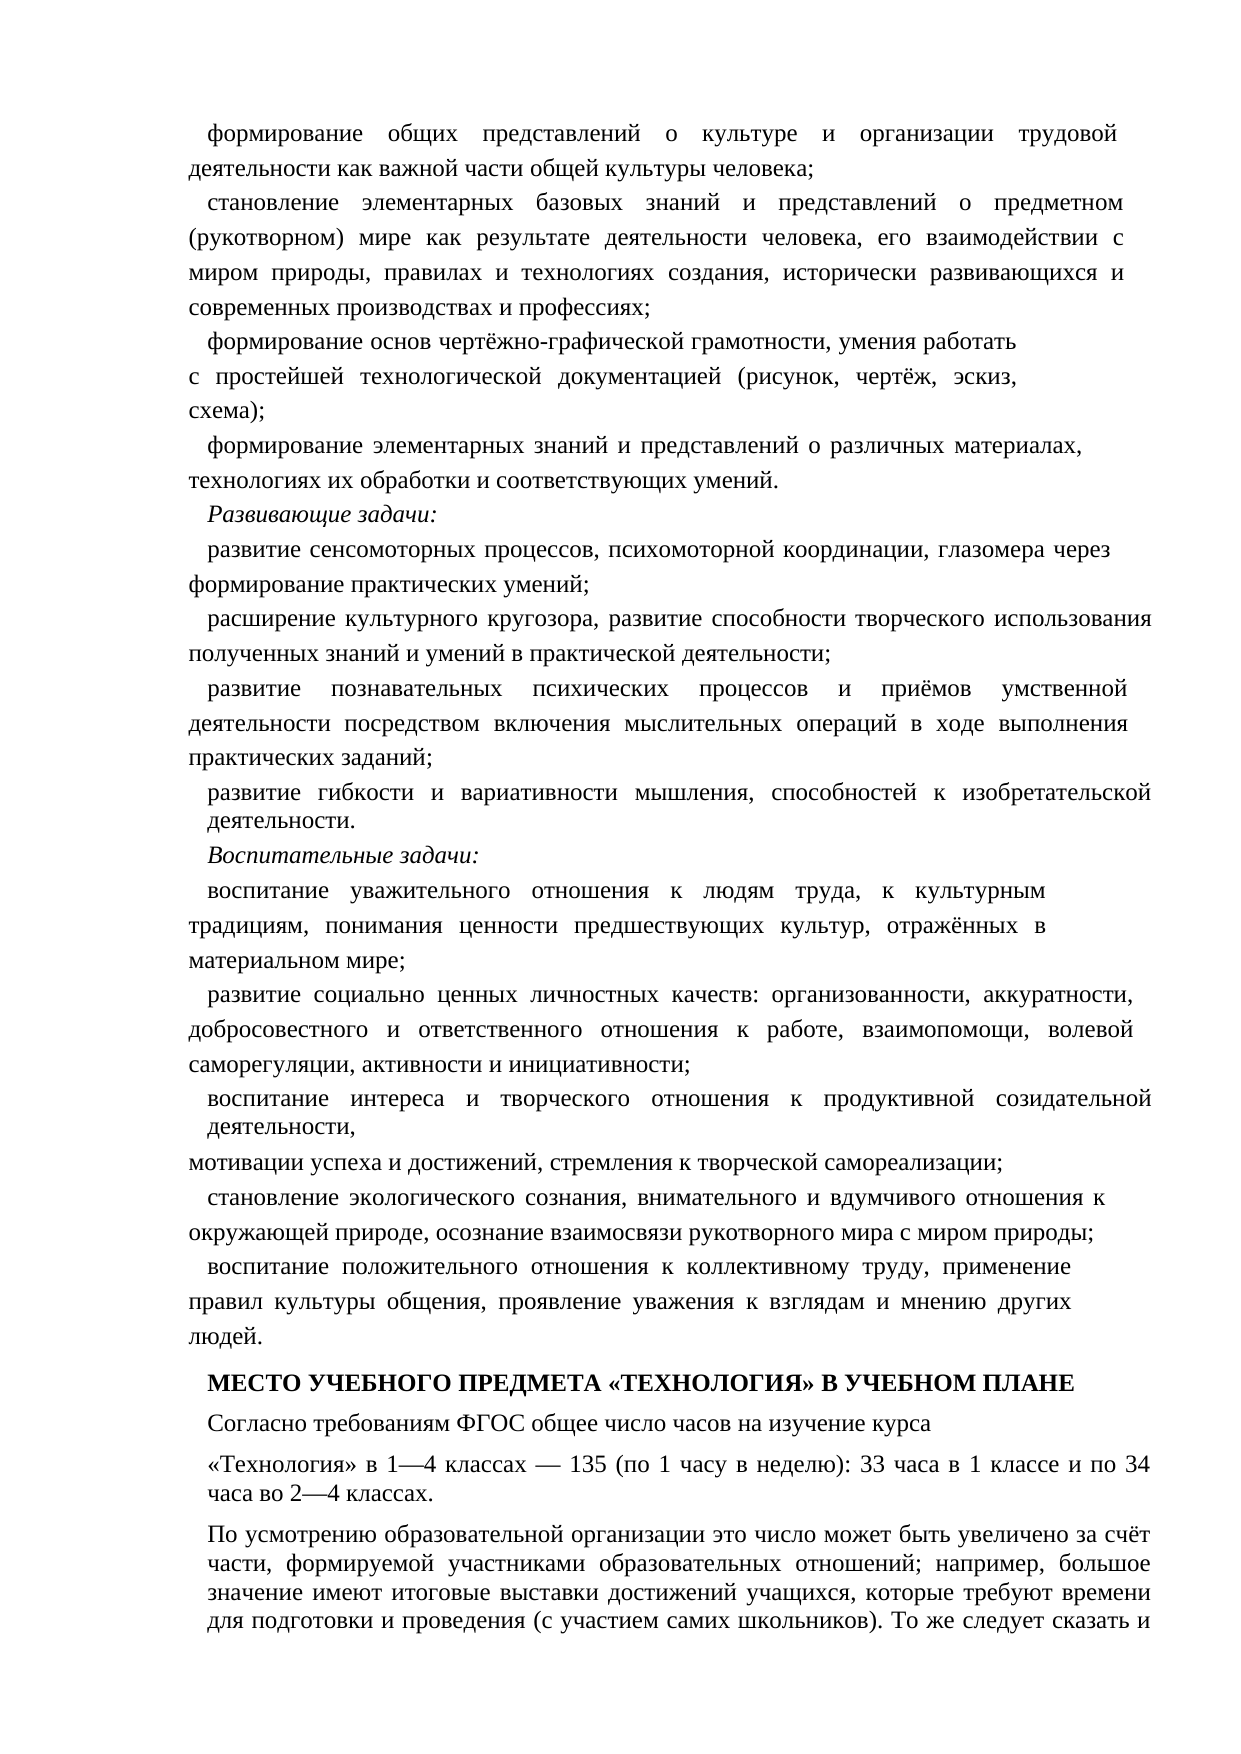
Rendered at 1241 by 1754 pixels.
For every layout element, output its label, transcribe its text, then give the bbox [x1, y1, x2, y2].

text развитие социально ценных личностных качеств: организованности, аккуратности, добросовестного и ответственного отношения к работе, взаимопомощи, волевой саморегуляции, активности и инициативности; [188, 979, 1134, 1077]
text становление экологического сознания, внимательного и вдумчивого отношения к окружающей природе, осознание взаимосвязи рукотворного мира с миром природы; [188, 1182, 1105, 1245]
text воспитание уважительного отношения к людям труда, к культурным традициям, понимания ценности предшествующих культур, отражённых в материальном мире; [188, 875, 1046, 973]
text воспитание положительного отношения к коллективному труду, применение правил культуры общения, проявление уважения к взглядам и мнению других людей. [188, 1251, 1072, 1349]
text развитие познавательных психических процессов и приёмов умственной деятельности посредством включения мыслительных операций в ходе выполнения практических заданий; [188, 673, 1128, 771]
text МЕСТО УЧЕБНОГО ПРЕДМЕТА «ТЕХНОЛОГИЯ» В УЧЕБНОМ ПЛАНЕ [207, 1368, 1152, 1396]
text формирование основ чертёжно-графической грамотности, умения работать с простейшей технологической документацией (рисунок, чертёж, эскиз, схема); [188, 326, 1017, 424]
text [207, 1519, 1152, 1634]
text формирование общих представлений о культуре и организации трудовой деятельности как важной части общей культуры человека; [188, 118, 1118, 182]
text «Технология» в 1—4 классах — 135 (по 1 часу в неделю): 33 часа в 1 классе и по 34 часа во 2—4 классах. [207, 1449, 1152, 1507]
text расширение культурного кругозора, развитие способности творческого использования полученных знаний и умений в практической деятельности; [188, 603, 1152, 667]
text Согласно требованиям ФГОС общее число часов на изучение курса [207, 1408, 1152, 1437]
text Воспитательные задачи: [207, 840, 1152, 869]
text развитие сенсомоторных процессов, психомоторной координации, глазомера через формирование практических умений; [188, 534, 1111, 598]
text воспитание интереса и творческого отношения к продуктивной созидательной деятельности, [207, 1083, 1152, 1141]
text мотивации успеха и достижений, стремления к творческой самореализации; [188, 1147, 1152, 1176]
text Развивающие задачи: [207, 500, 1152, 528]
text развитие гибкости и вариативности мышления, способностей к изобретательской деятельности. [207, 777, 1152, 834]
text формирование элементарных знаний и представлений о различных материалах, технологиях их обработки и соответствующих умений. [188, 430, 1083, 494]
text становление элементарных базовых знаний и представлений о предметном (рукотворном) мире как результате деятельности человека, его взаимодействии с миром природы, правилах и технологиях создания, исторически развивающихся и современных производствах и профессиях; [188, 187, 1124, 320]
